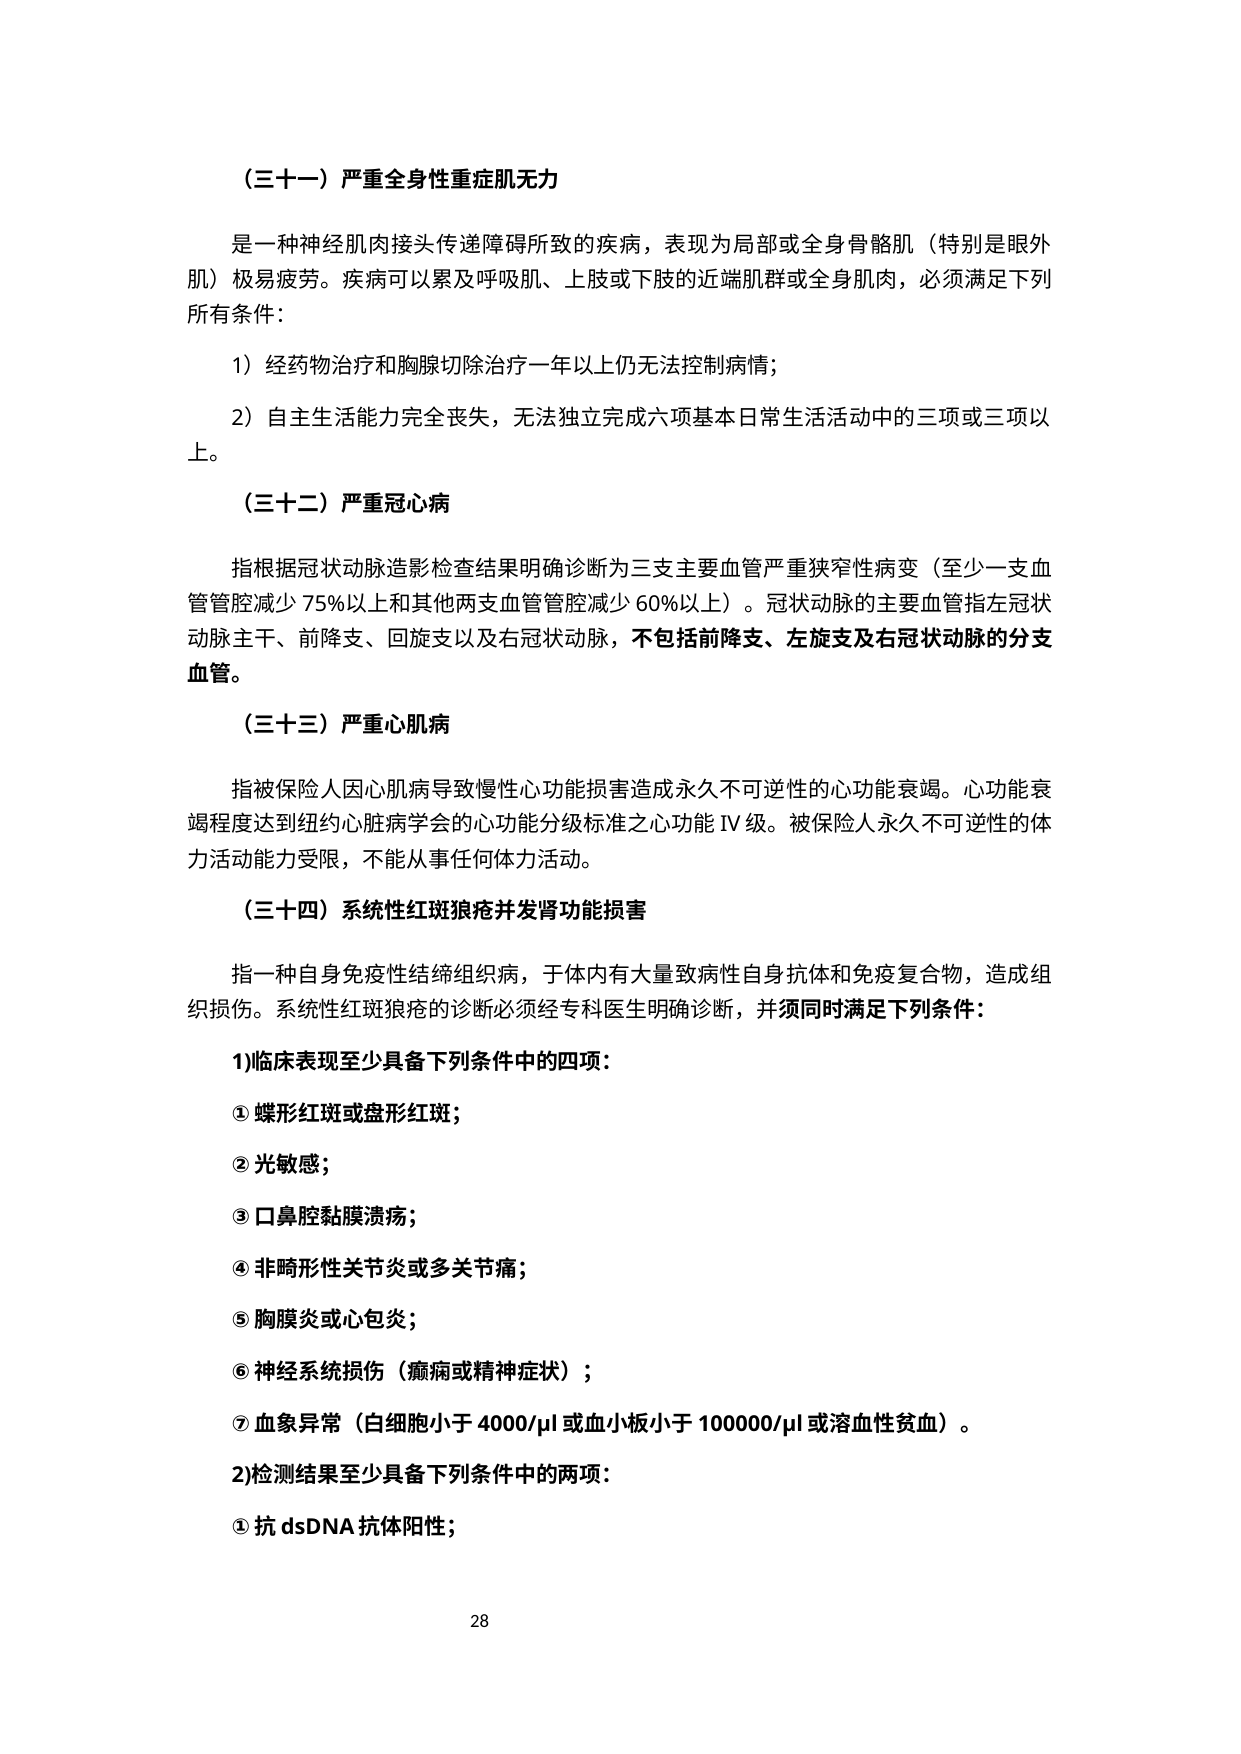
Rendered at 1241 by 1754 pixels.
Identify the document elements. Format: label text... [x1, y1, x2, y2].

text 2）自主生活能力完全丧失，无法独立完成六项基本日常生活活动中的三项或三项以上。 [187, 399, 1053, 467]
text ①抗dsDNA抗体阳性； [187, 1509, 1053, 1541]
text ③口鼻腔黏膜溃疡； [187, 1199, 1053, 1231]
text 1）经药物治疗和胸腺切除治疗一年以上仍无法控制病情； [187, 348, 1053, 380]
text ①蝶形红斑或盘形红斑； [187, 1095, 1053, 1128]
text 1)临床表现至少具备下列条件中的四项： [187, 1044, 1053, 1076]
text 是一种神经肌肉接头传递障碍所致的疾病，表现为局部或全身骨骼肌（特别是眼外肌）极易疲劳。疾病可以累及呼吸肌、上肢或下肢的近端肌群或全身肌肉，必须满足下列所有条件： [187, 226, 1053, 329]
text ⑤胸膜炎或心包炎； [187, 1302, 1053, 1334]
text 指根据冠状动脉造影检查结果明确诊断为三支主要血管严重狭窄性病变（至少一支血管管腔减少75%以上和其他两支血管管腔减少60%以上）。冠状动脉的主要血管指左冠状动脉主干、前降支、回旋支以及右冠状动脉，不包括前降支、左旋支及右冠状动脉的分支血管。 [187, 550, 1053, 688]
text 2)检测结果至少具备下列条件中的两项： [187, 1457, 1053, 1489]
text ⑥神经系统损伤（癫痫或精神症状）； [187, 1354, 1053, 1386]
list 严重心肌病 [187, 707, 1053, 739]
text ②光敏感； [187, 1147, 1053, 1179]
list 系统性红斑狼疮并发肾功能损害 [187, 893, 1053, 924]
text ⑦血象异常（白细胞小于4000/μl或血小板小于100000/μl或溶血性贫血）。 [187, 1405, 1053, 1438]
list 指被保险人因心肌病导致慢性心功能损害造成永久不可逆性的心功能衰竭。心功能衰竭程度达到纽约心脏病学会的心功能分级标准之心功能IV级。被保险人永久不可逆性的体力活动能力受限，不能从事任何体力活动。 [187, 771, 1053, 874]
text ④非畸形性关节炎或多关节痛； [187, 1250, 1053, 1283]
text 指一种自身免疫性结缔组织病，于体内有大量致病性自身抗体和免疫复合物，造成组织损伤。系统性红斑狼疮的诊断必须经专科医生明确诊断，并须同时满足下列条件： [187, 957, 1053, 1024]
list 严重全身性重症肌无力 [187, 162, 1053, 194]
list 严重冠心病 [187, 486, 1053, 518]
